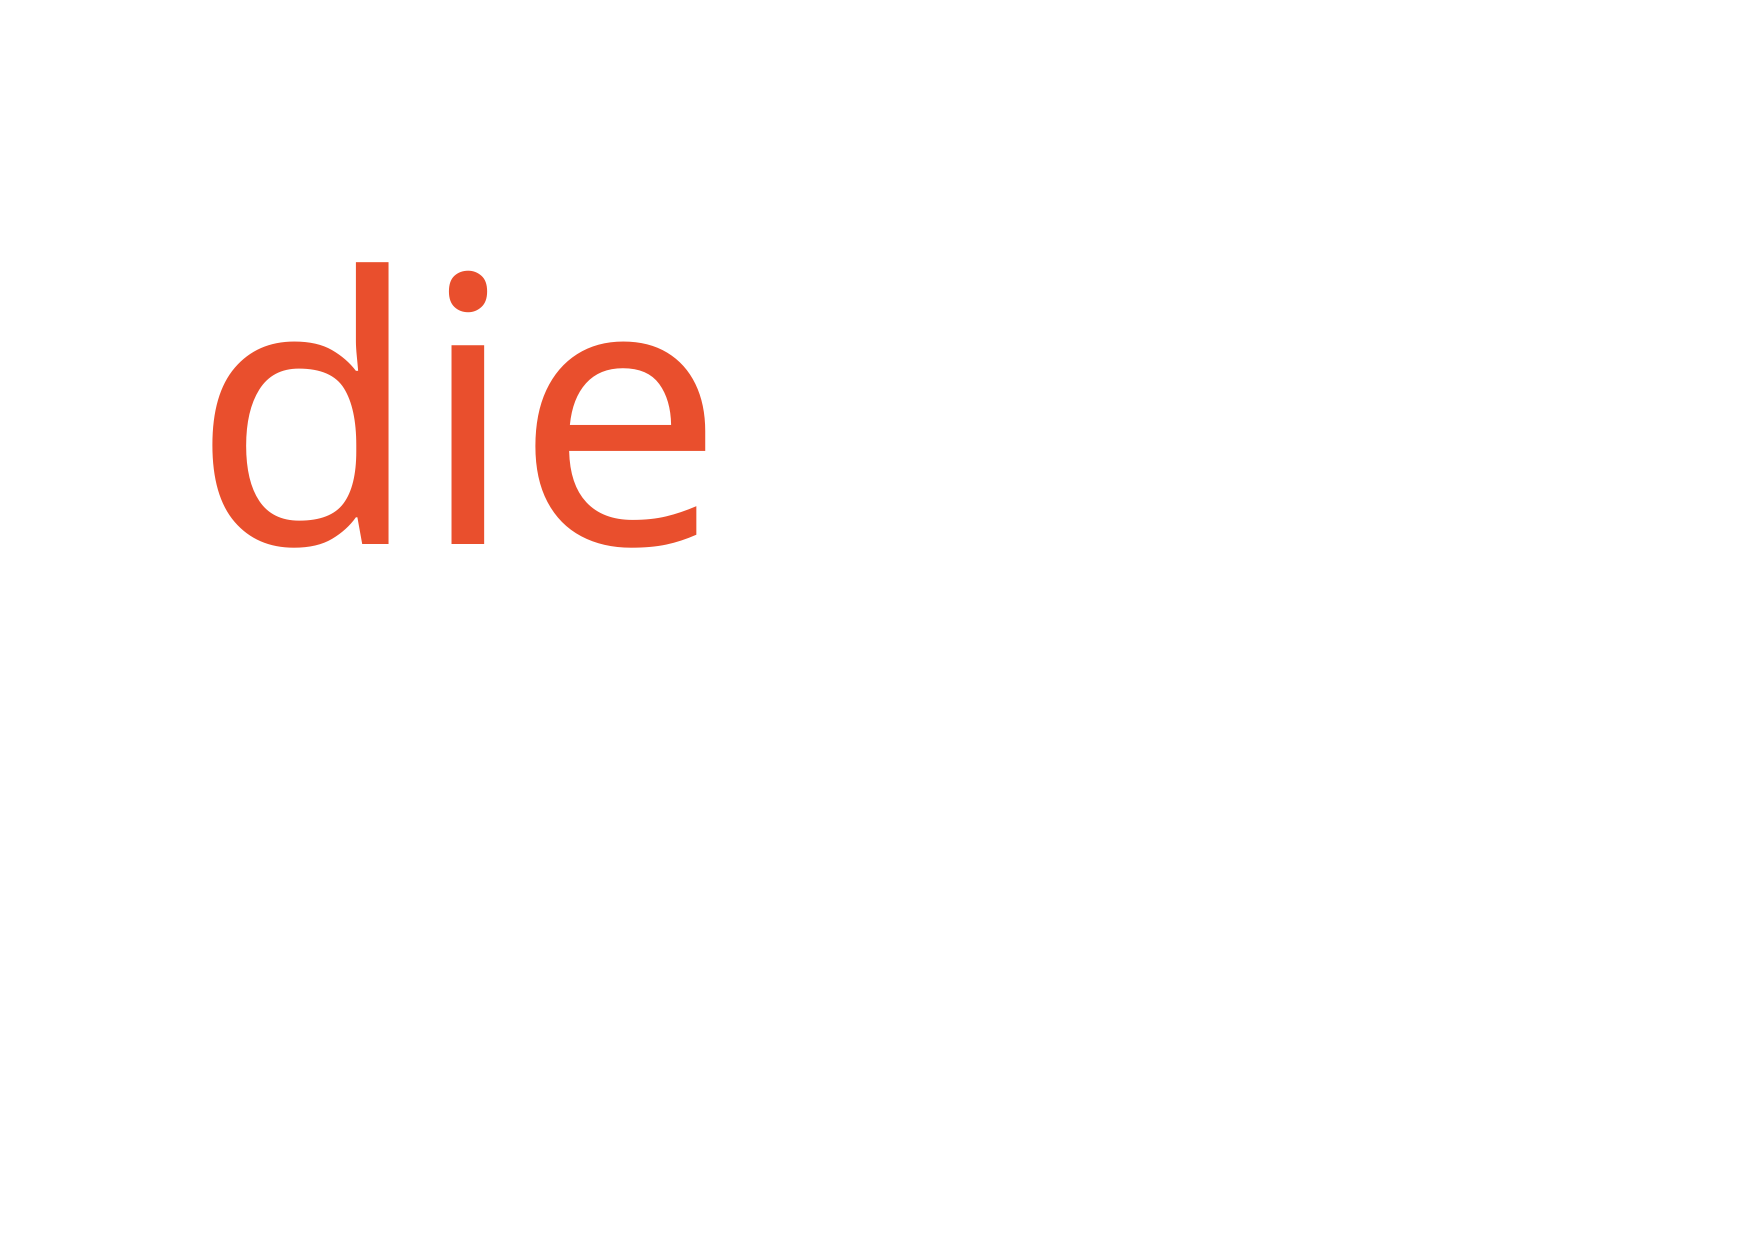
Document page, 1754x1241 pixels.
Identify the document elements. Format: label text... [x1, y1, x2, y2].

text die Gurke [192, 148, 1606, 653]
